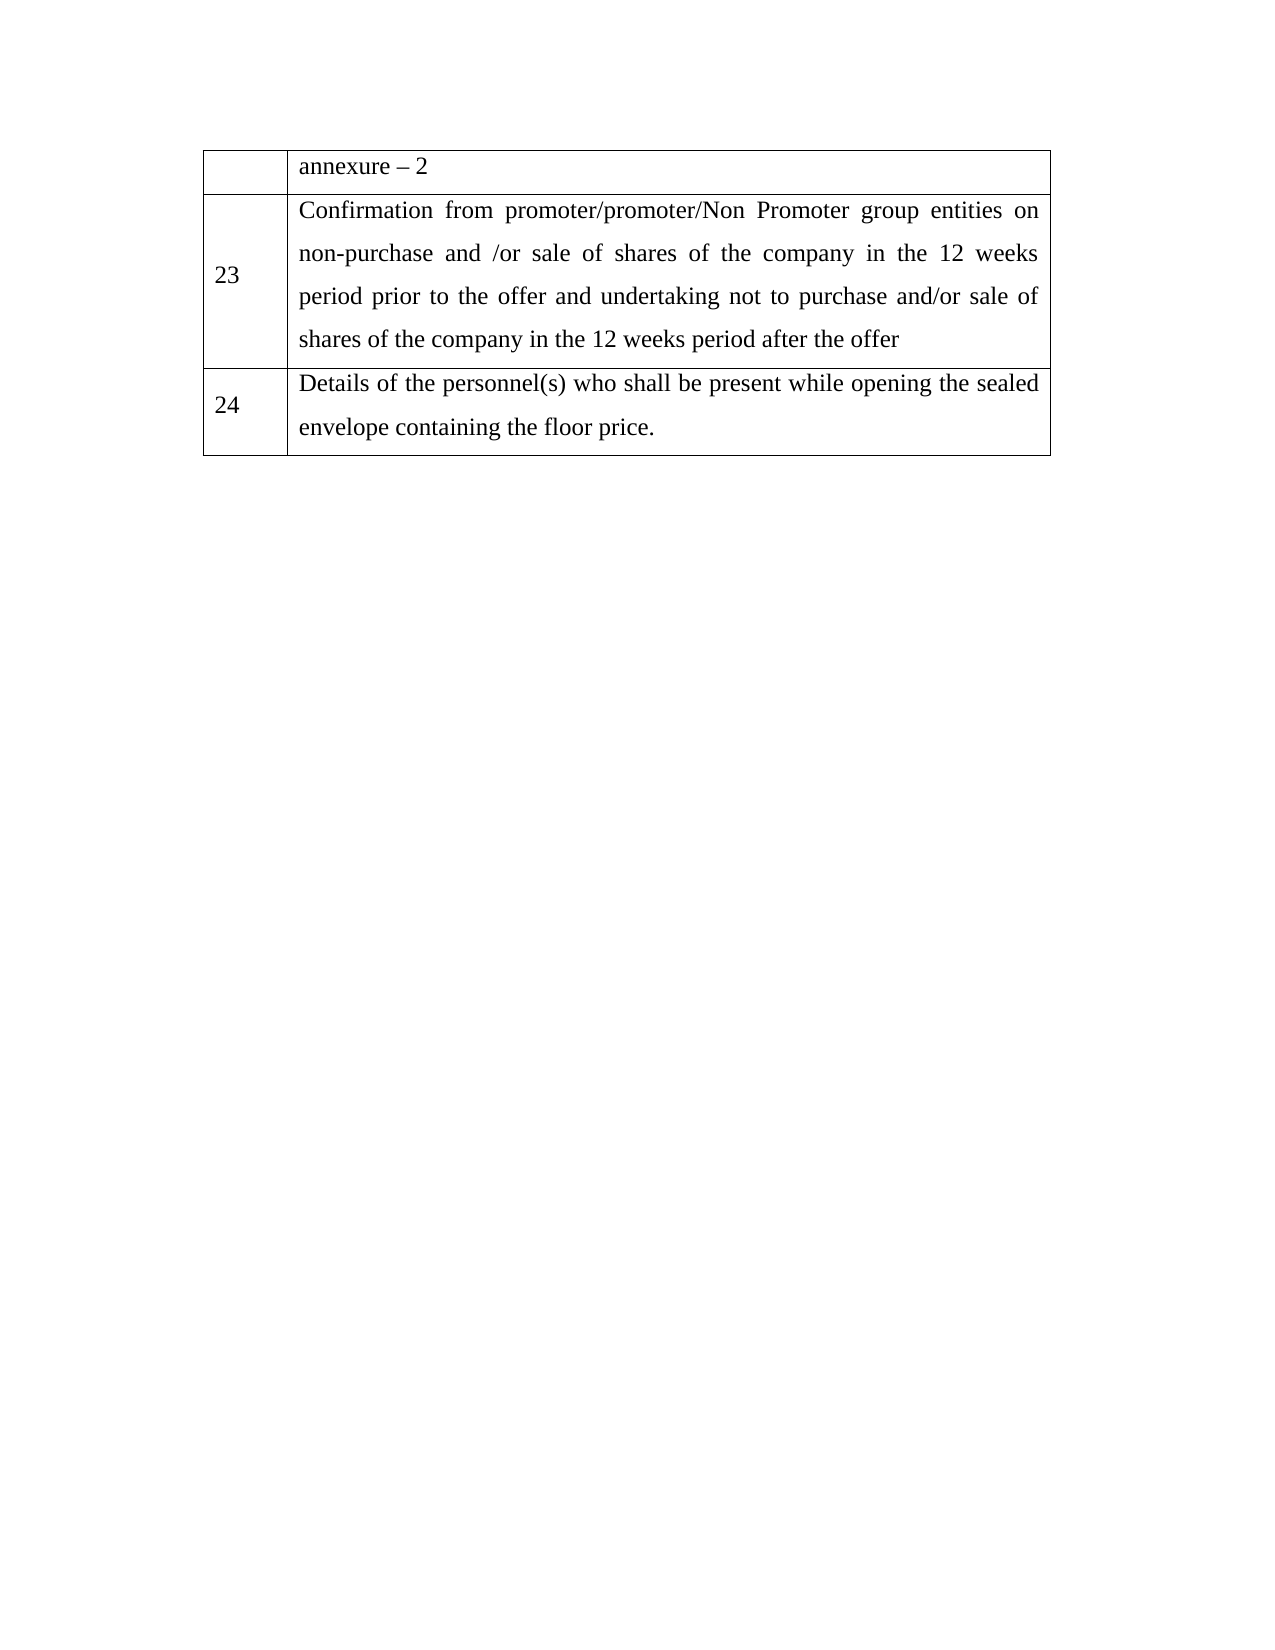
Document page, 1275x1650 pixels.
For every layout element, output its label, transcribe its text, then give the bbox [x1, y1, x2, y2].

table_cell 22 [204, 151, 287, 194]
table_cell 24 [204, 369, 287, 455]
table_cell Details of the personnel(s) who shall be present while opening the sealed envelope containing the floor price. [288, 369, 1050, 455]
table_cell 23 [204, 195, 287, 367]
table_cell Confirmation from promoter/promoter/Non Promoter group entities on non-purchase and /or sale of shares of the company in the 12 weeks period prior to the offer and undertaking not to purchase and/or sale of shares of the company in the 12 weeks period after the offer [288, 195, 1050, 367]
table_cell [288, 151, 1050, 194]
